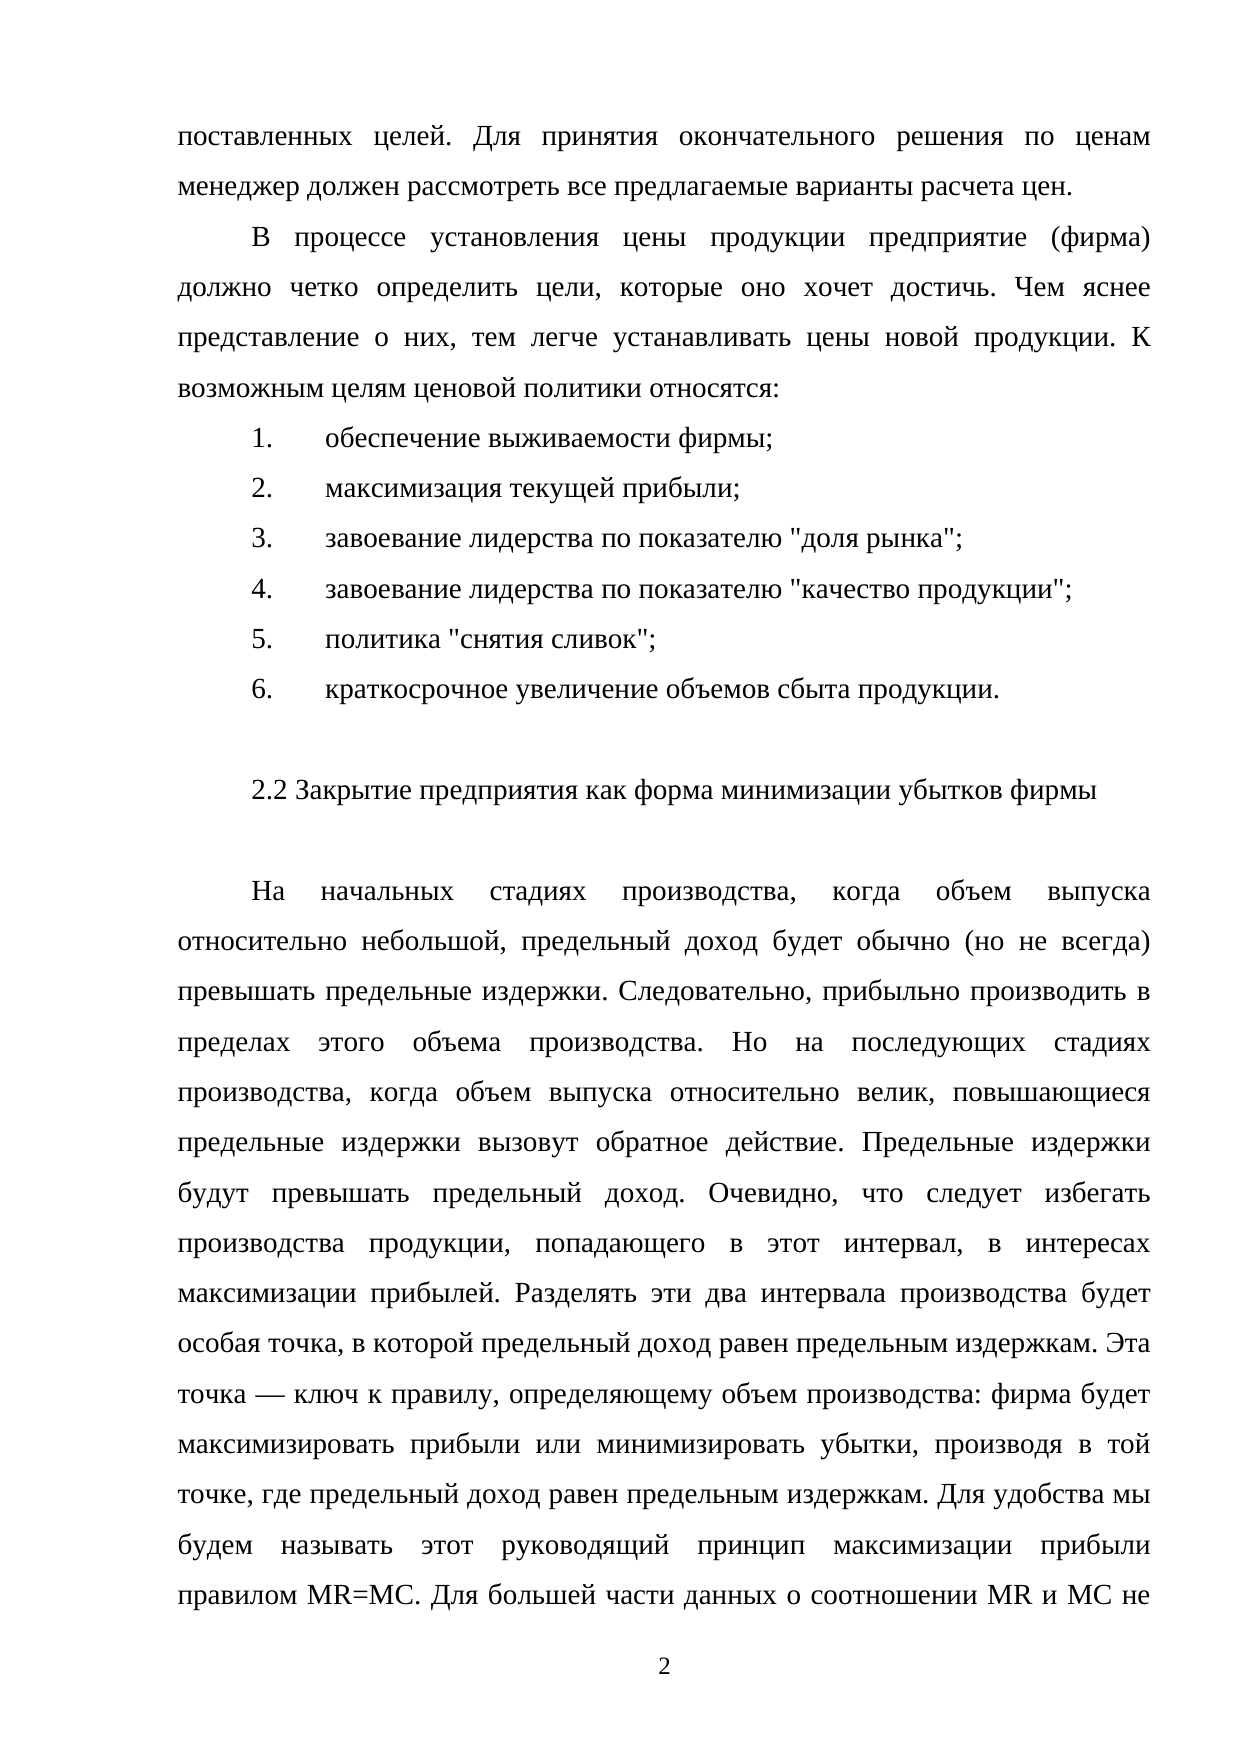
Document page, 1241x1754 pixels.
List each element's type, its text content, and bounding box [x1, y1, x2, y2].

list завоевание лидерства по показателю "качество продукции"; [177, 571, 1152, 604]
list краткосрочное увеличение объемов сбыта продукции. [177, 672, 1152, 705]
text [177, 873, 1152, 1611]
list завоевание лидерства по показателю "доля рынка"; [177, 521, 1152, 554]
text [177, 118, 1152, 202]
list максимизация текущей прибыли; [177, 470, 1152, 504]
list политика "снятия сливок"; [177, 621, 1152, 655]
text В процессе установления цены продукции предприятие (фирма) должно четко определить цели, которые оно хочет достичь. Чем яснее представление о них, тем легче устанавливать цены новой продукции. К возможным целям ценовой политики относятся: [177, 219, 1152, 403]
list обеспечение выживаемости фирмы; [177, 420, 1152, 453]
text 2.2 Закрытие предприятия как форма минимизации убытков фирмы [177, 772, 1152, 806]
